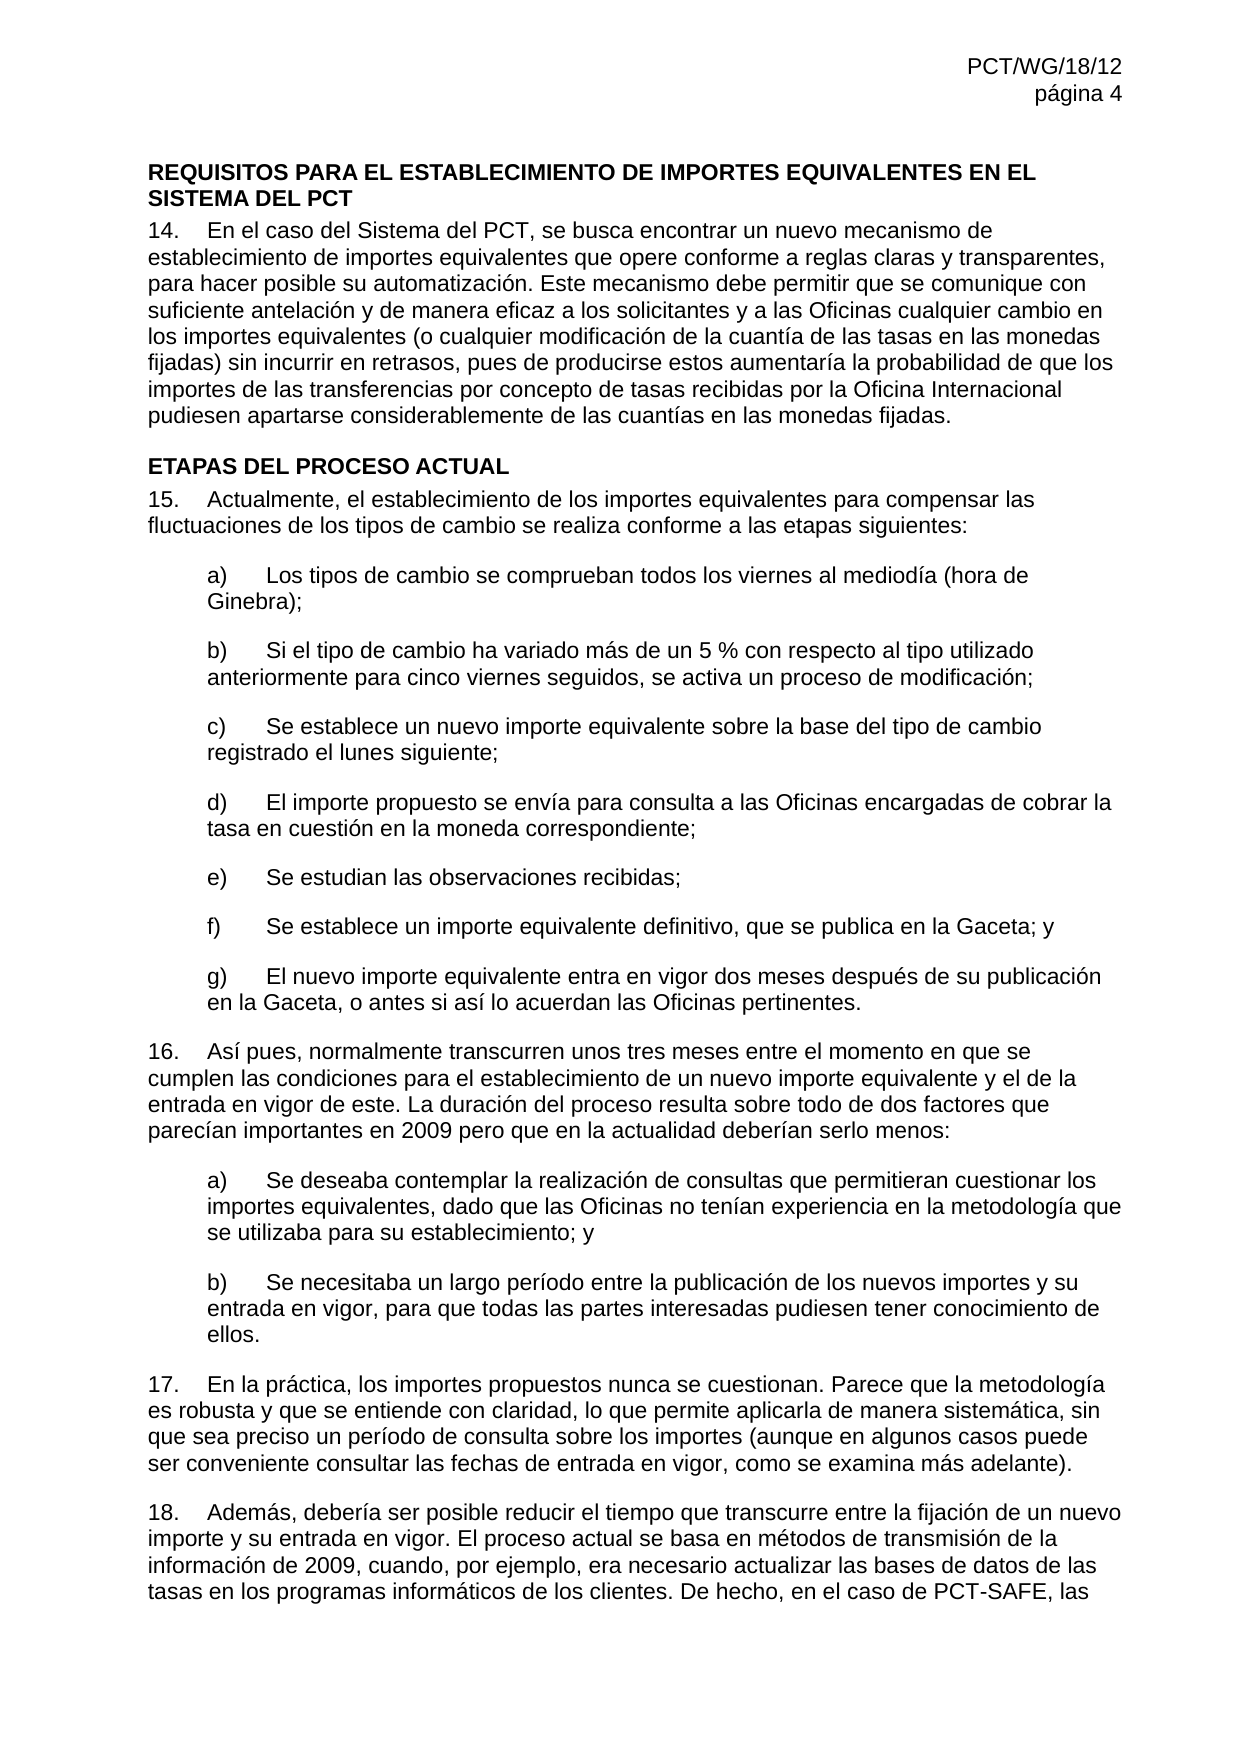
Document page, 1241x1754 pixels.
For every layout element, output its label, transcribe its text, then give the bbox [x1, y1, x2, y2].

text Actualmente, el establecimiento de los importes equivalentes para compensar las fluctuaciones de los tipos de cambio se realiza conforme a las etapas siguientes: [148, 486, 1122, 539]
list Se necesitaba un largo período entre la publicación de los nuevos importes y su entrada en vigor, para que todas las partes interesadas pudiesen tener conocimiento de ellos. [207, 1268, 1122, 1348]
list Los tipos de cambio se comprueban todos los viernes al mediodía (hora de Ginebra); [207, 562, 1122, 614]
text En la práctica, los importes propuestos nunca se cuestionan. Parece que la metodología es robusta y que se entiende con claridad, lo que permite aplicarla de manera sistemática, sin que sea preciso un período de consulta sobre los importes (aunque en algunos casos puede ser conveniente consultar las fechas de entrada en vigor, como se examina más adelante). [148, 1371, 1122, 1476]
list Se deseaba contemplar la realización de consultas que permitieran cuestionar los importes equivalentes, dado que las Oficinas no tenían experiencia en la metodología que se utilizaba para su establecimiento; y [207, 1167, 1122, 1246]
text En el caso del Sistema del PCT, se busca encontrar un nuevo mecanismo de establecimiento de importes equivalentes que opere conforme a reglas claras y transparentes, para hacer posible su automatización. Este mecanismo debe permitir que se comunique con suficiente antelación y de manera eficaz a los solicitantes y a las Oficinas cualquier cambio en los importes equivalentes (o cualquier modificación de la cuantía de las tasas en las monedas fijadas) sin incurrir en retrasos, pues de producirse estos aumentaría la probabilidad de que los importes de las transferencias por concepto de tasas recibidas por la Oficina Internacional pudiesen apartarse considerablemente de las cuantías en las monedas fijadas. [148, 217, 1122, 428]
subtitle Requisitos para el establecimiento de importes equivalentes en el Sistema del PCT [148, 158, 1122, 211]
list Se establece un importe equivalente definitivo, que se publica en la Gaceta; y [207, 913, 1122, 940]
text Así pues, normalmente transcurren unos tres meses entre el momento en que se cumplen las condiciones para el establecimiento de un nuevo importe equivalente y el de la entrada en vigor de este. La duración del proceso resulta sobre todo de dos factores que parecían importantes en 2009 pero que en la actualidad deberían serlo menos: [148, 1038, 1122, 1144]
subtitle Etapas del proceso actual [148, 453, 1122, 480]
list El importe propuesto se envía para consulta a las Oficinas encargadas de cobrar la tasa en cuestión en la moneda correspondiente; [207, 788, 1122, 841]
list El nuevo importe equivalente entra en vigor dos meses después de su publicación en la Gaceta, o antes si así lo acuerdan las Oficinas pertinentes. [207, 963, 1122, 1015]
list Se establece un nuevo importe equivalente sobre la base del tipo de cambio registrado el lunes siguiente; [207, 713, 1122, 766]
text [148, 1499, 1122, 1604]
list Si el tipo de cambio ha variado más de un 5 % con respecto al tipo utilizado anteriormente para cinco viernes seguidos, se activa un proceso de modificación; [207, 637, 1122, 690]
list Se estudian las observaciones recibidas; [207, 864, 1122, 890]
